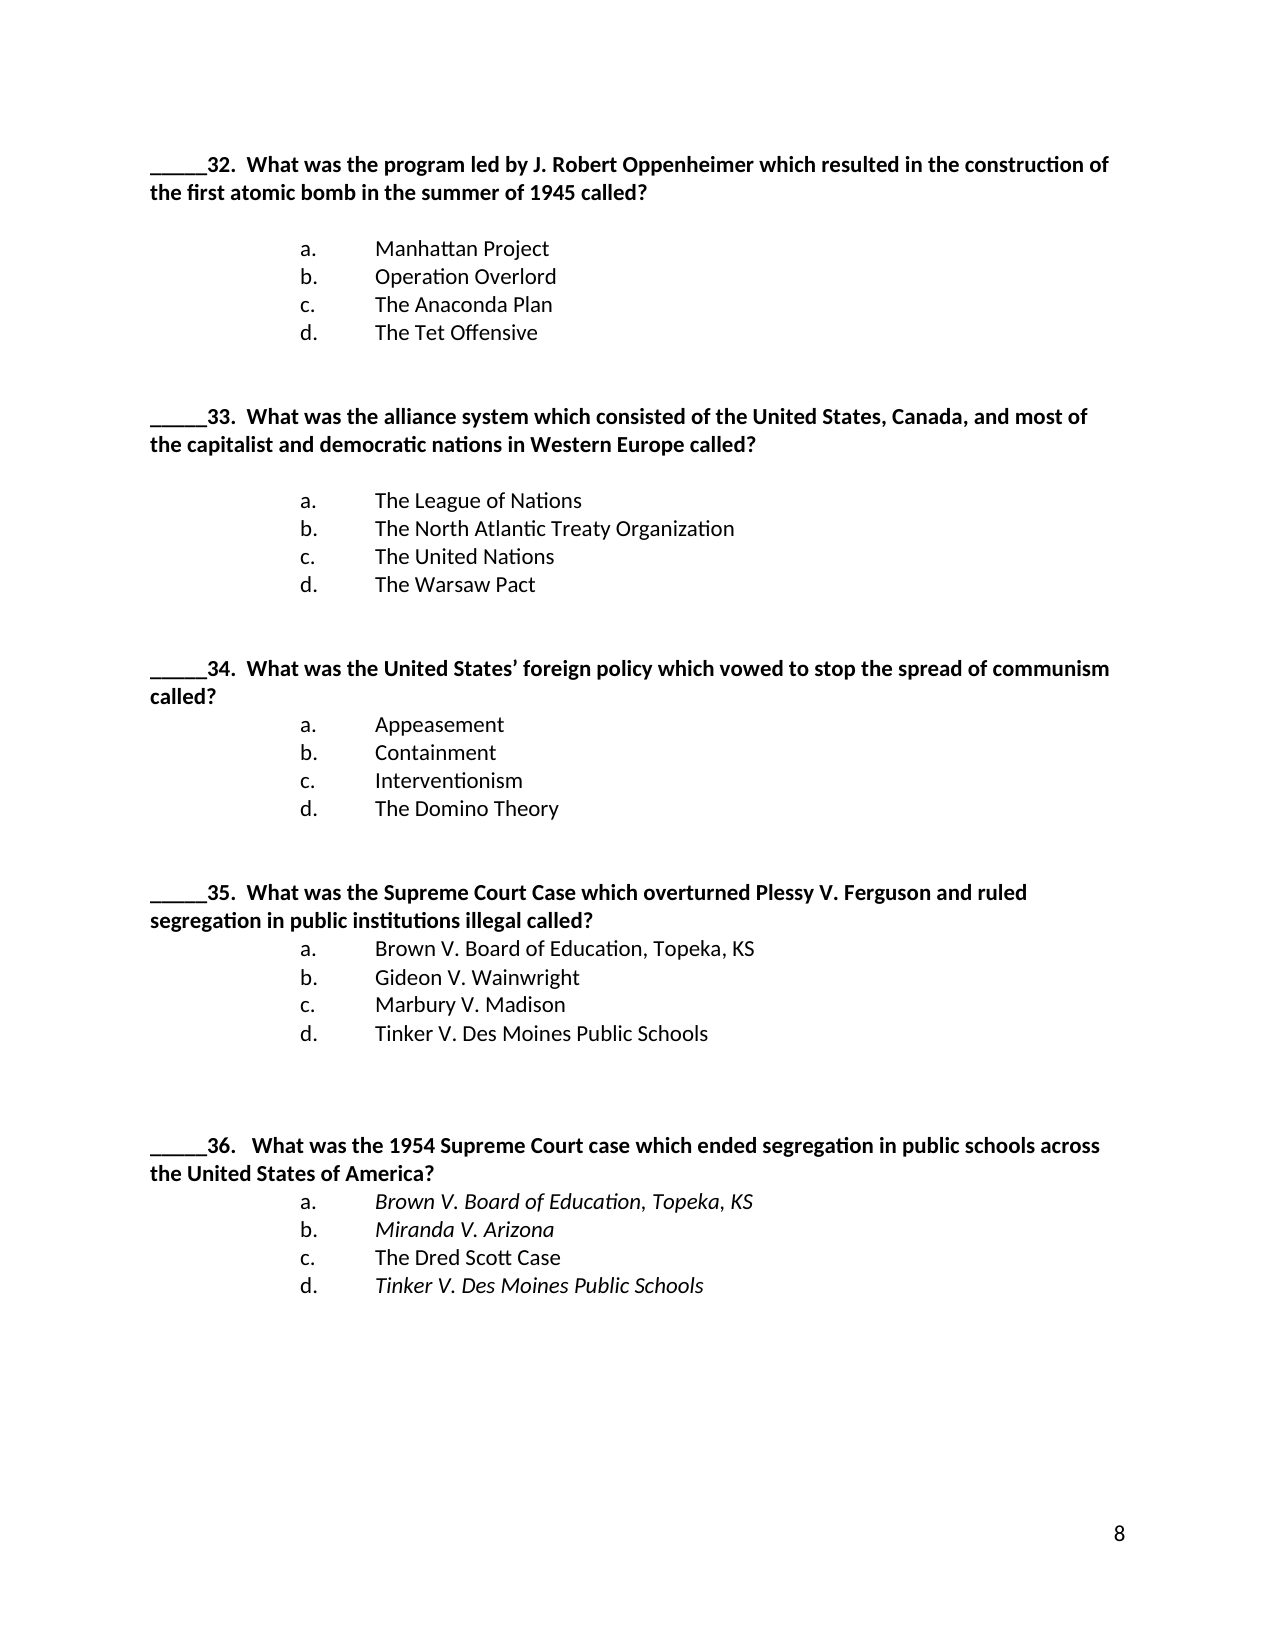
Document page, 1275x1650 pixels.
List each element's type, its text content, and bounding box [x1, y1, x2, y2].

text d. Tinker V. Des Moines Public Schools [150, 1271, 1125, 1299]
text a. Brown V. Board of Education, Topeka, KS [150, 1187, 1125, 1215]
text c. The Dred Scott Case [150, 1243, 1125, 1271]
text c. The United Nations [150, 542, 1125, 570]
text b. Miranda V. Arizona [150, 1215, 1125, 1243]
text c. Interventionism [150, 766, 1125, 794]
text c. Marbury V. Madison [150, 991, 1125, 1019]
text d. The Warsaw Pact [150, 570, 1125, 598]
text d. The Domino Theory [150, 794, 1125, 822]
text a. Appeasement [150, 710, 1125, 738]
text _____35. What was the Supreme Court Case which overturned Plessy V. Ferguson and ruled segregation in public institutions illegal called? [150, 878, 1125, 934]
text a. Manhattan Project [150, 234, 1125, 262]
text _____36. What was the 1954 Supreme Court case which ended segregation in public schools across the United States of America? [150, 1131, 1125, 1187]
text b. The North Atlantic Treaty Organization [150, 514, 1125, 542]
text _____34. What was the United States’ foreign policy which vowed to stop the spread of communism called? [150, 654, 1125, 710]
text d. Tinker V. Des Moines Public Schools [150, 1019, 1125, 1047]
text _____33. What was the alliance system which consisted of the United States, Canada, and most of the capitalist and democratic nations in Western Europe called? [150, 402, 1125, 458]
text _____32. What was the program led by J. Robert Oppenheimer which resulted in the construction of the first atomic bomb in the summer of 1945 called? [150, 150, 1125, 206]
text c. The Anaconda Plan [150, 290, 1125, 318]
text d. The Tet Offensive [150, 318, 1125, 346]
text b. Containment [150, 738, 1125, 766]
text a. The League of Nations [150, 486, 1125, 514]
text b. Operation Overlord [150, 262, 1125, 290]
text a. Brown V. Board of Education, Topeka, KS [150, 934, 1125, 963]
text b. Gideon V. Wainwright [150, 963, 1125, 991]
